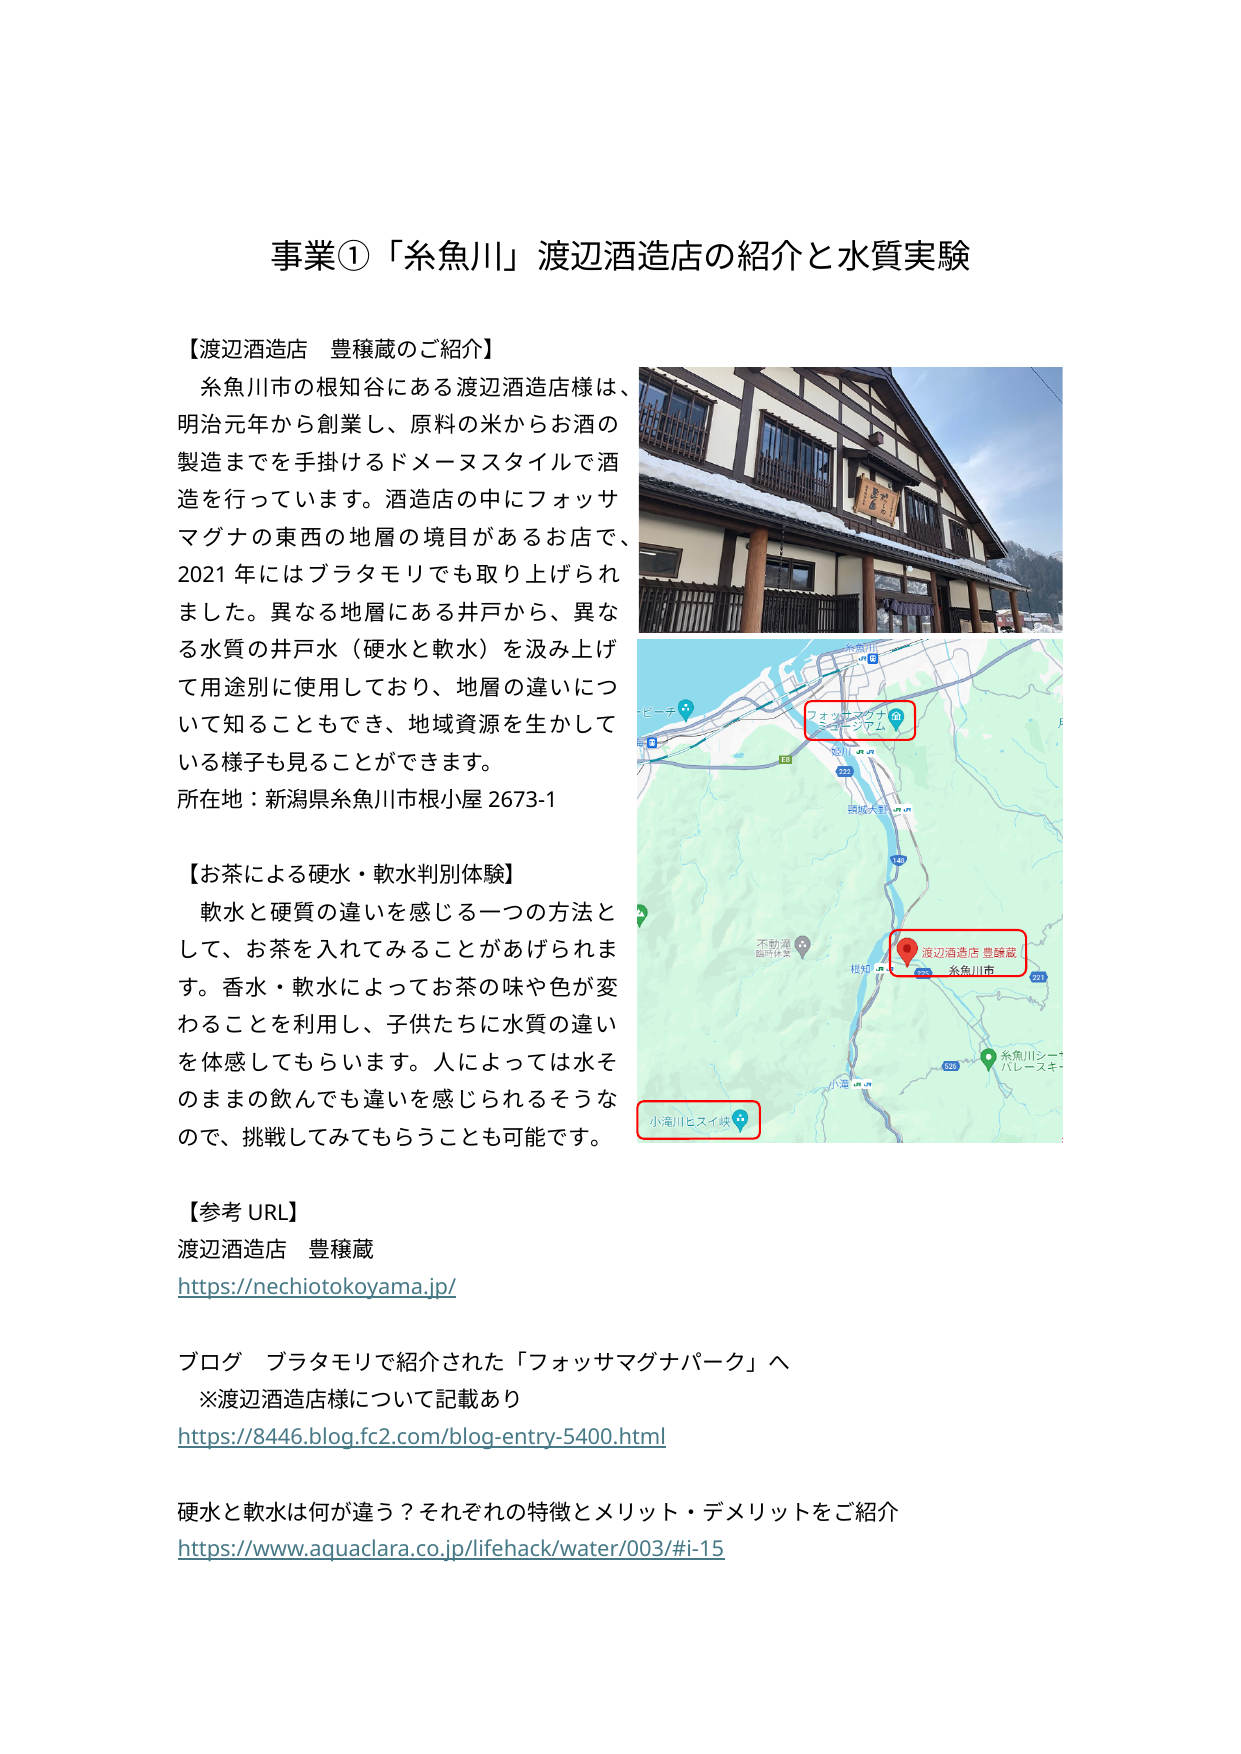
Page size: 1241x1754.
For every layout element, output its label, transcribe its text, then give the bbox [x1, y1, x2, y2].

text 【お茶による硬水・軟水判別体験】 [177, 854, 637, 892]
text ブログ ブラタモリで紹介された「フォッサマグナパーク」へ [177, 1342, 1063, 1379]
text https://nechiotokoyama.jp/ [177, 1267, 1063, 1304]
text https://www.aquaclara.co.jp/lifehack/water/003/#i-15 [177, 1529, 1063, 1567]
text https://8446.blog.fc2.com/blog-entry-5400.html [177, 1417, 1063, 1454]
text 【渡辺酒造店 豊穣蔵のご紹介】 [177, 329, 1063, 367]
text 軟水と硬質の違いを感じる一つの方法として、お茶を入れてみることがあげられます。香水・軟水によってお茶の味や色が変わることを利用し、子供たちに水質の違いを体感してもらいます。人によっては水そのままの飲んでも違いを感じられるそうなので、挑戦してみてもらうことも可能です。 [177, 892, 1063, 1154]
text 所在地：新潟県糸魚川市根小屋2673-1 [177, 779, 637, 817]
picture [639, 1103, 758, 1137]
text 硬水と軟水は何が違う？それぞれの特徴とメリット・デメリットをご紹介 [177, 1492, 1063, 1529]
text ※渡辺酒造店様について記載あり [177, 1379, 1063, 1417]
picture [637, 639, 1063, 1143]
text 事業①「糸魚川」渡辺酒造店の紹介と水質実験 [177, 217, 1063, 292]
picture [638, 367, 1063, 633]
text 【参考URL】 [177, 1192, 1063, 1229]
text 渡辺酒造店 豊穣蔵 [177, 1229, 1063, 1267]
